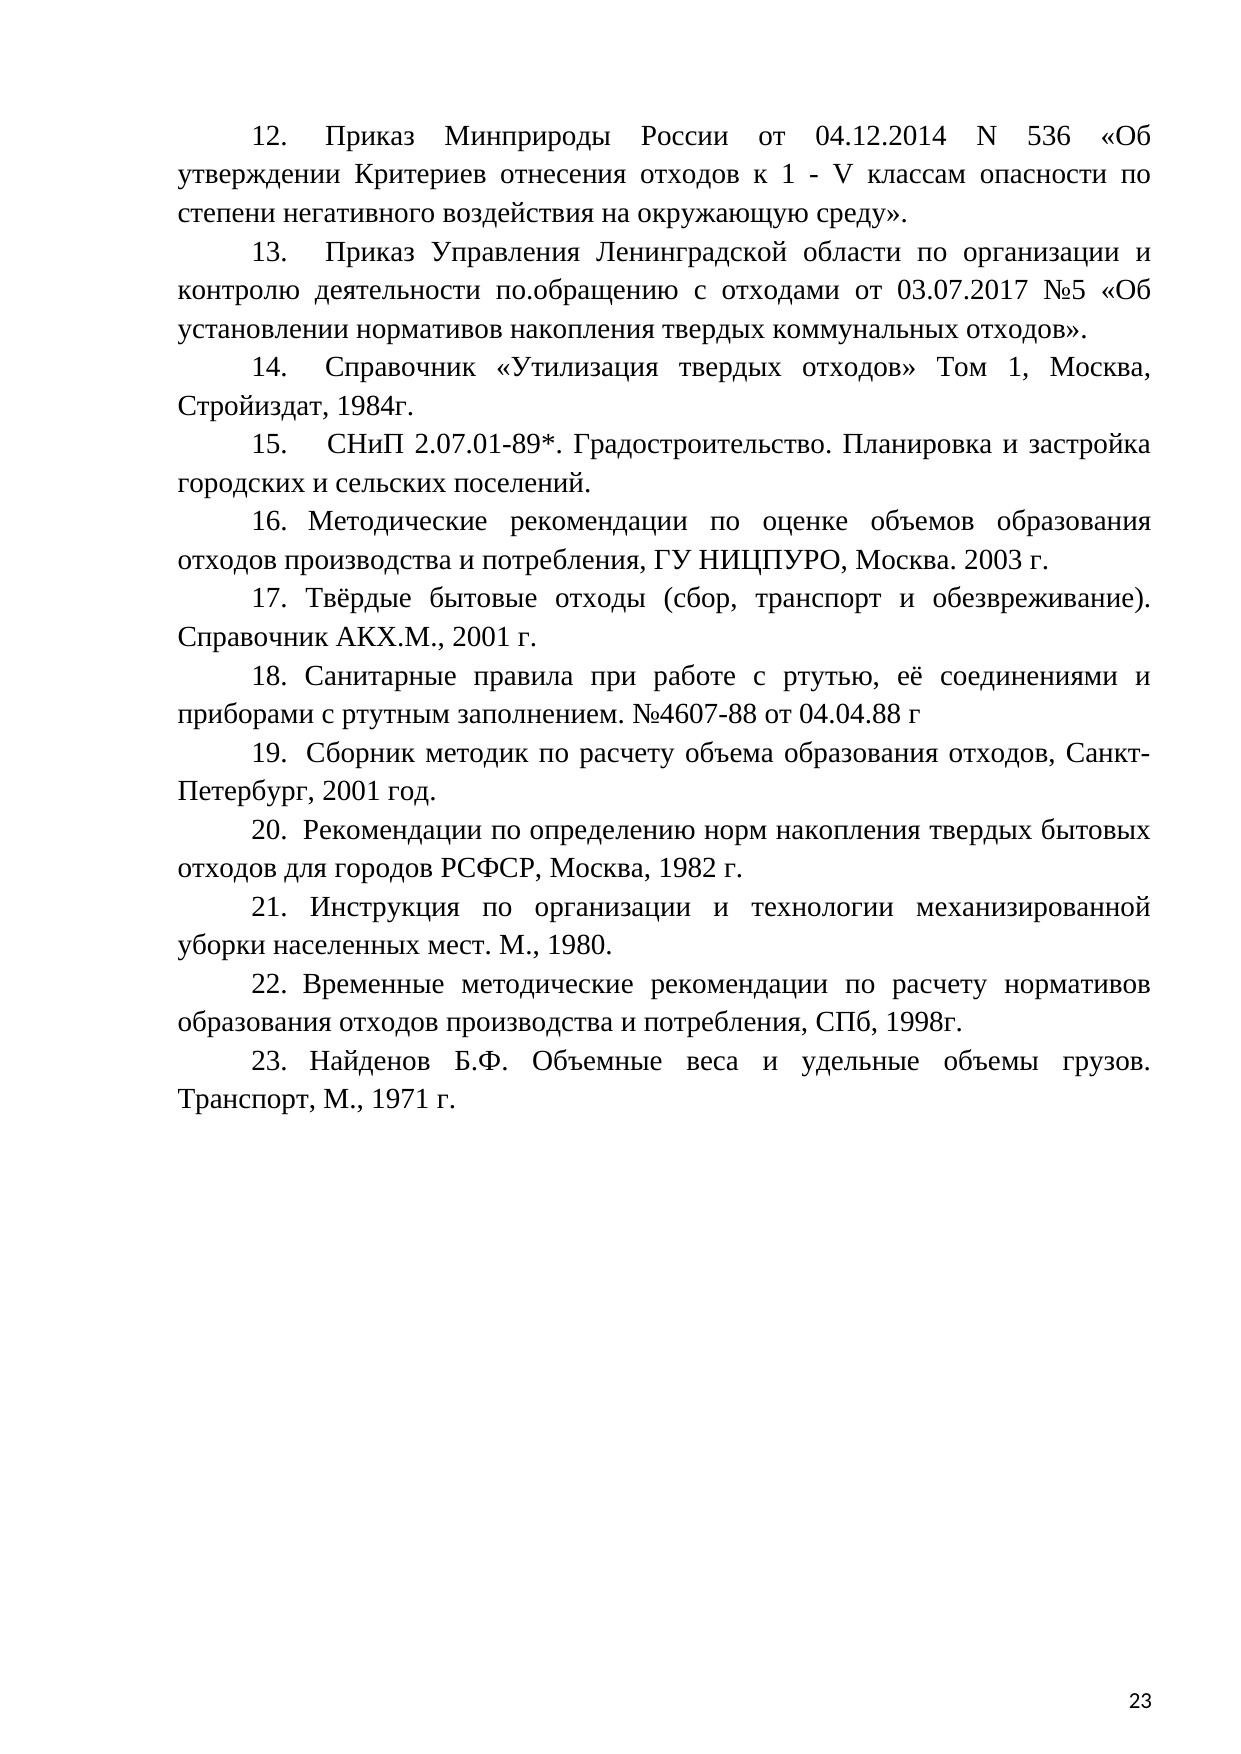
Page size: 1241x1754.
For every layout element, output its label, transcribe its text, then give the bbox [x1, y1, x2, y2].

text 21. Инструкция по организации и технологии механизированной уборки населенных мест. М., 1980. [177, 889, 1152, 961]
text 18. Санитарные правила при работе с ртутью, её соединениями и приборами с ртутным заполнением. №4607-88 от 04.04.88 г [177, 658, 1152, 730]
text 20. Рекомендации по определению норм накопления твердых бытовых отходов для городов РСФСР, Москва, 1982 г. [177, 812, 1152, 884]
text 14. Справочник «Утилизация твердых отходов» Том 1, Москва, Стройиздат, 1984г. [177, 349, 1152, 421]
text 23. Найденов Б.Ф. Объемные веса и удельные объемы грузов. Транспорт, М., 1971 г. [177, 1043, 1152, 1115]
text 12. Приказ Минприроды России от 04.12.2014 N 536 «Об утверждении Критериев отнесения отходов к 1 - V классам опасности по степени негативного воздействия на окружающую среду». [177, 118, 1152, 229]
text 17. Твёрдые бытовые отходы (сбор, транспорт и обезвреживание). Справочник АКХ.М., 2001 г. [177, 581, 1152, 653]
text 15. СНиП 2.07.01-89*. Градостроительство. Планировка и застройка городских и сельских поселений. [177, 426, 1152, 498]
text 13. Приказ Управления Ленинградской области по организации и контролю деятельности по.обращению с отходами от 03.07.2017 №5 «Об установлении нормативов накопления твердых коммунальных отходов». [177, 234, 1152, 344]
text 22. Временные методические рекомендации по расчету нормативов образования отходов производства и потребления, СПб, 1998г. [177, 966, 1152, 1038]
text 19. Сборник методик по расчету объема образования отходов, Санкт-Петербург, 2001 год. [177, 735, 1152, 807]
text 16. Методические рекомендации по оценке объемов образования отходов производства и потребления, ГУ НИЦПУРО, Москва. 2003 г. [177, 503, 1152, 576]
